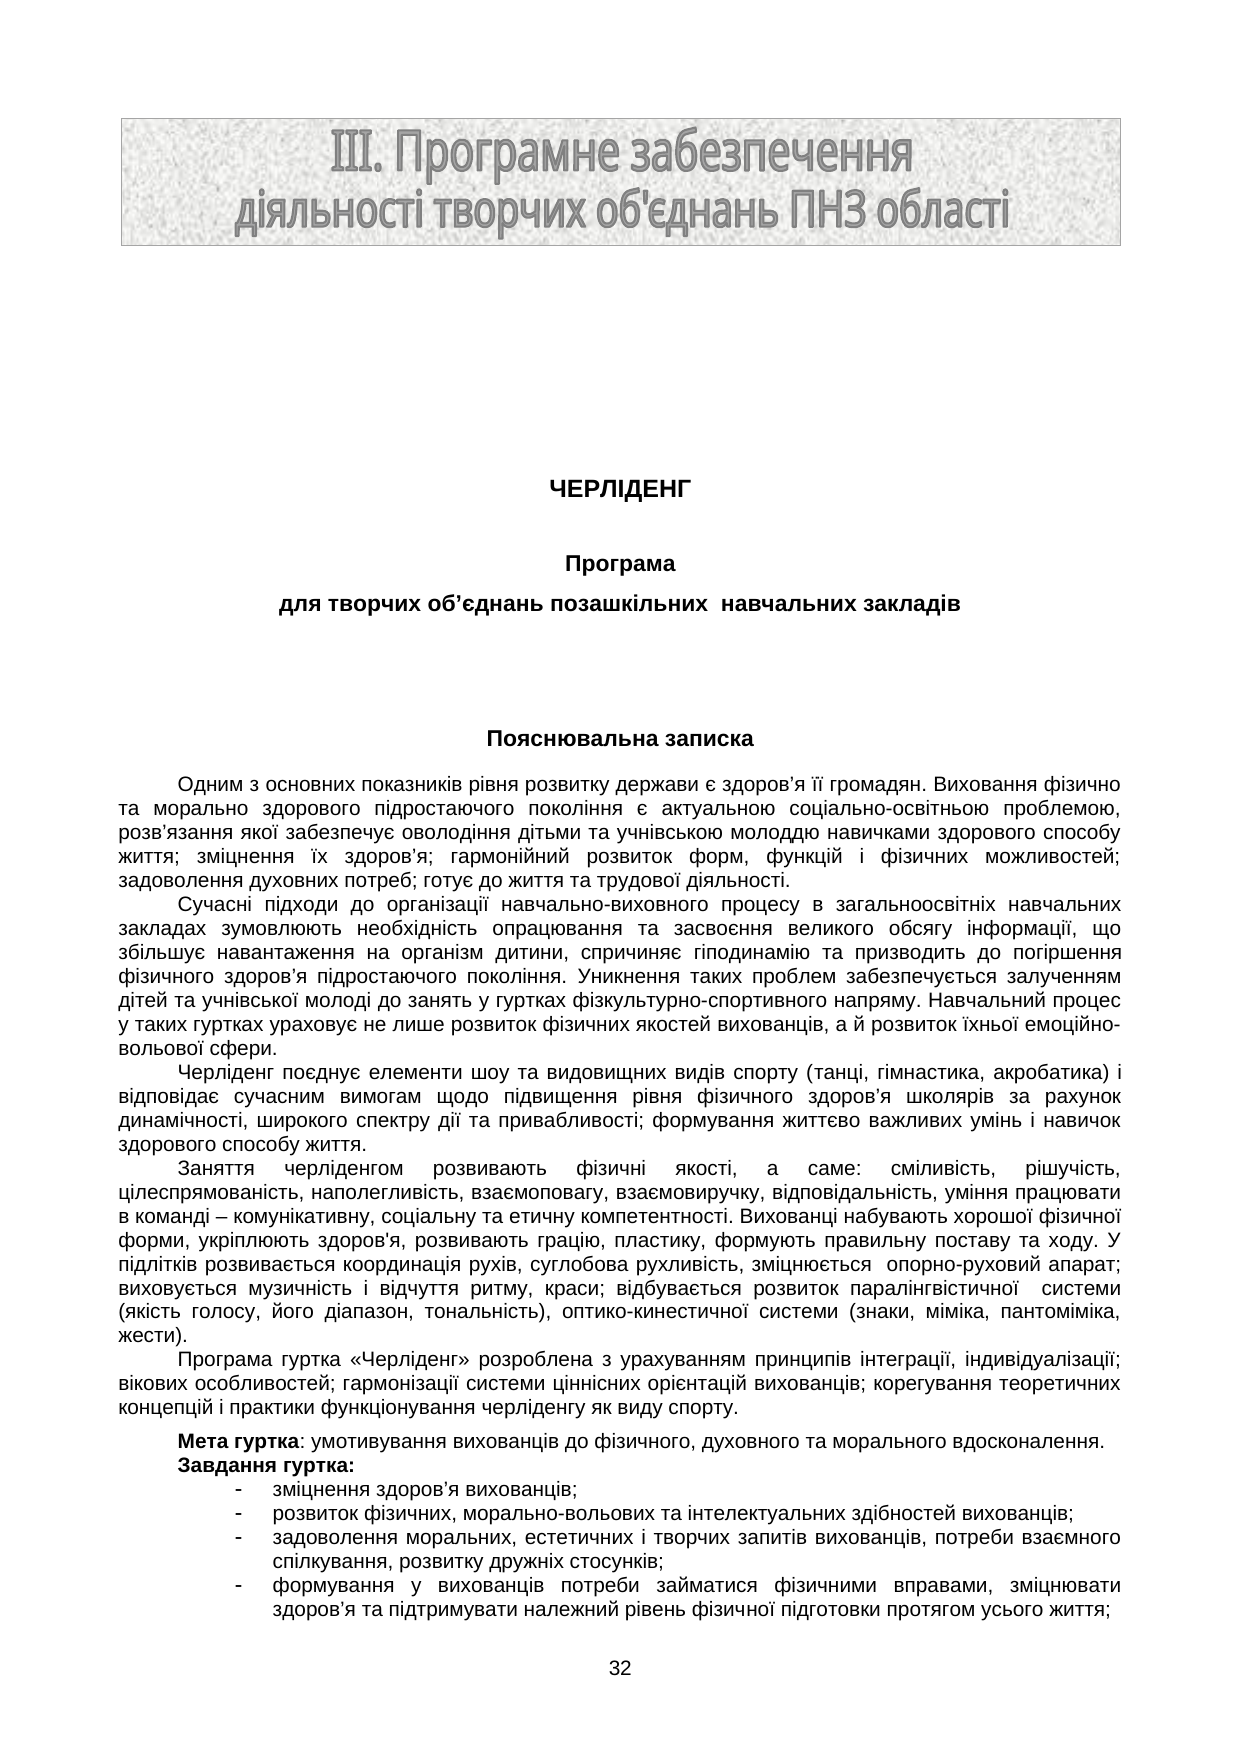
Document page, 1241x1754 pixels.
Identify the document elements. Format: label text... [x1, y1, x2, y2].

text Черліденг поєднує елементи шоу та видовищних видів спорту (танці, гімнастика, акробатика) і відповідає сучасним вимогам щодо підвищення рівня фізичного здоров’я школярів за рахунок динамічності, широкого спектру дії та привабливості; формування життєво важливих умінь і навичок здорового способу життя. [118, 1060, 1122, 1156]
list задоволення моральних, естетичних і творчих запитів вихованців, потреби взаємного спілкування, розвитку дружніх стосунків; [235, 1525, 1122, 1573]
text Одним з основних показників рівня розвитку держави є здоров’я її громадян. Виховання фізично та морально здорового підростаючого покоління є актуальною соціально-освітньою проблемою, розв’язання якої забезпечує оволодіння дітьми та учнівською молоддю навичками здорового способу життя; зміцнення їх здоров’я; гармонійний розвиток форм, функцій і фізичних можливостей; задоволення духовних потреб; готує до життя та трудової діяльності. [118, 772, 1122, 892]
list розвиток фізичних, морально-вольових та інтелектуальних здібностей вихованців; [235, 1501, 1122, 1525]
text Пояснювальна записка [118, 725, 1122, 751]
picture [122, 119, 1120, 245]
text Програма гуртка «Черліденг» розроблена з урахуванням принципів інтеграції, індивідуалізації; вікових особливостей; гармонізації системи ціннісних орієнтацій вихованців; корегування теоретичних концепцій і практики функціонування черліденгу як виду спорту. [118, 1347, 1122, 1419]
text Програма [118, 550, 1122, 577]
list зміцнення здоров’я вихованців; [235, 1477, 1122, 1501]
text Завдання гуртка: [118, 1453, 1122, 1477]
text Сучасні підходи до організації навчально-виховного процесу в загальноосвітніх навчальних закладах зумовлюють необхідність опрацювання та засвоєння великого обсягу інформації, що збільшує навантаження на організм дитини, спричиняє гіподинамію та призводить до погіршення фізичного здоров’я підростаючого покоління. Уникнення таких проблем забезпечується залученням дітей та учнівської молоді до занять у гуртках фізкультурно-спортивного напряму. Навчальний процес у таких гуртках ураховує не лише розвиток фізичних якостей вихованців, а й розвиток їхньої емоційно-вольової сфери. [118, 892, 1122, 1060]
text для творчих об’єднань позашкільних навчальних закладів [118, 590, 1122, 616]
list формування у вихованців потреби займатися фізичними вправами, зміцнювати здоров’я та підтримувати належний рівень фізичної підготовки протягом усього життя; [235, 1573, 1122, 1621]
text Мета гуртка: умотивування вихованців до фізичного, духовного та морального вдосконалення. [118, 1429, 1122, 1453]
text ЧЕРЛІДЕНГ [118, 474, 1122, 503]
text Заняття черліденгом розвивають фізичні якості, а саме: сміливість, рішучість, цілеспрямованість, наполегливість, взаємоповагу, взаємовиручку, відповідальність, уміння працювати в команді – комунікативну, соціальну та етичну компетентності. Вихованці набувають хорошої фізичної форми, укріплюють здоров'я, розвивають грацію, пластику, формують правильну поставу та ходу. У підлітків розвивається координація рухів, суглобова рухливість, зміцнюється опорно-руховий апарат; виховується музичність і відчуття ритму, краси; відбувається розвиток паралінгвістичної системи (якість голосу, його діапазон, тональність), оптико-кинестичної системи (знаки, міміка, пантоміміка, жести). [118, 1156, 1122, 1347]
